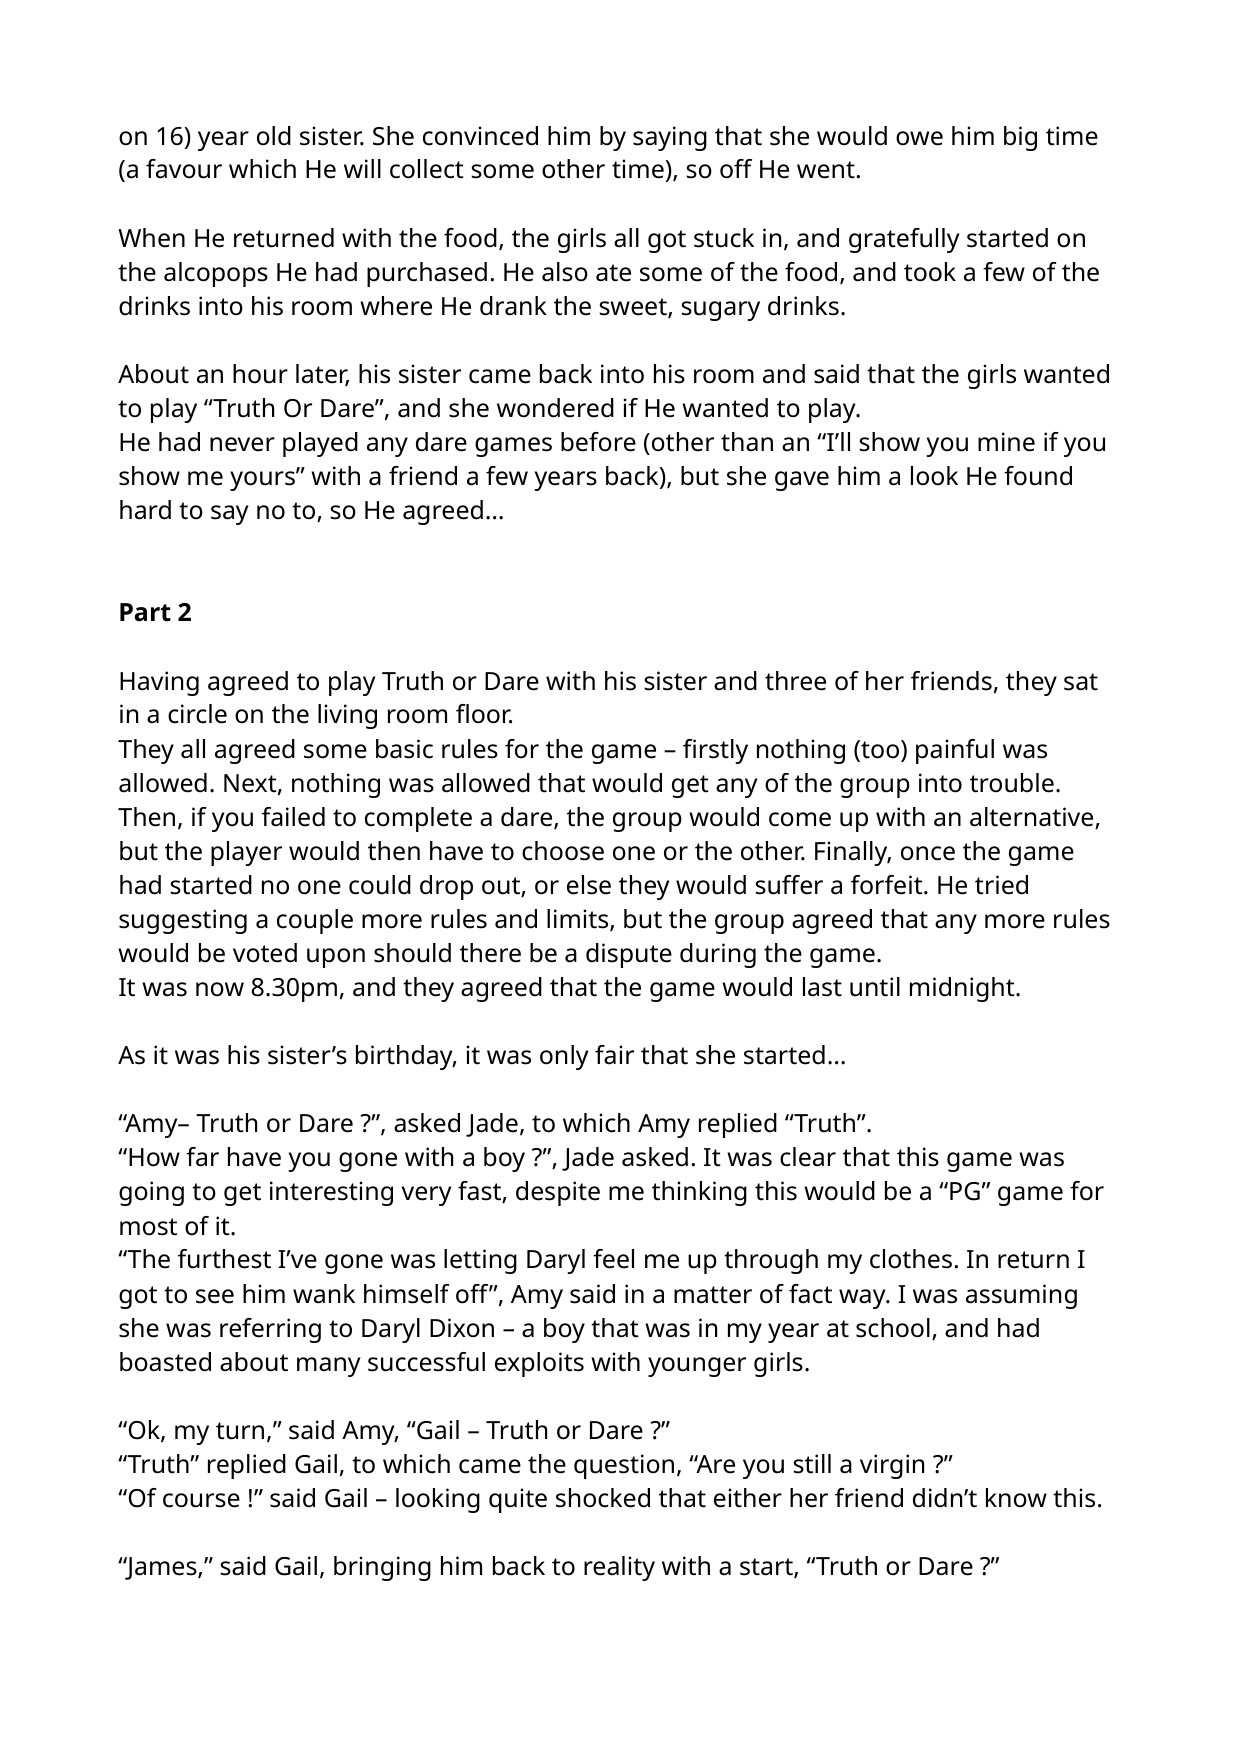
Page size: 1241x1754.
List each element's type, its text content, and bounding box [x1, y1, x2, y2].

text They all agreed some basic rules for the game – firstly nothing (too) painful was allowed. Next, nothing was allowed that would get any of the group into trouble. Then, if you failed to complete a dare, the group would come up with an alternative, but the player would then have to choose one or the other. Finally, once the game had started no one could drop out, or else they would suffer a forfeit. He tried suggesting a couple more rules and limits, but the group agreed that any more rules would be voted upon should there be a dispute during the game. [118, 731, 1122, 970]
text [118, 118, 1122, 186]
text Part 2 [118, 595, 1122, 629]
text When He returned with the food, the girls all got stuck in, and gratefully started on the alcopops He had purchased. He also ate some of the food, and took a few of the drinks into his room where He drank the sweet, sugary drinks. [118, 220, 1122, 322]
text “Amy– Truth or Dare ?”, asked Jade, to which Amy replied “Truth”. [118, 1106, 1122, 1140]
text It was now 8.30pm, and they agreed that the game would last until midnight. [118, 970, 1122, 1004]
text “The furthest I’ve gone was letting Daryl feel me up through my clothes. In return I got to see him wank himself off”, Amy said in a matter of fact way. I was assuming she was referring to Daryl Dixon – a boy that was in my year at school, and had boasted about many successful exploits with younger girls. [118, 1242, 1122, 1378]
text “Truth” replied Gail, to which came the question, “Are you still a virgin ?” [118, 1447, 1122, 1481]
text “Of course !” said Gail – looking quite shocked that either her friend didn’t know this. [118, 1481, 1122, 1515]
text About an hour later, his sister came back into his room and said that the girls wanted to play “Truth Or Dare”, and she wondered if He wanted to play. [118, 357, 1122, 425]
text Having agreed to play Truth or Dare with his sister and three of her friends, they sat in a circle on the living room floor. [118, 663, 1122, 731]
text As it was his sister’s birthday, it was only fair that she started… [118, 1038, 1122, 1072]
text He had never played any dare games before (other than an “I’ll show you mine if you show me yours” with a friend a few years back), but she gave him a look He found hard to say no to, so He agreed… [118, 425, 1122, 527]
text “How far have you gone with a boy ?”, Jade asked. It was clear that this game was going to get interesting very fast, despite me thinking this would be a “PG” game for most of it. [118, 1140, 1122, 1242]
text “James,” said Gail, bringing him back to reality with a start, “Truth or Dare ?” [118, 1549, 1122, 1583]
text “Ok, my turn,” said Amy, “Gail – Truth or Dare ?” [118, 1412, 1122, 1447]
